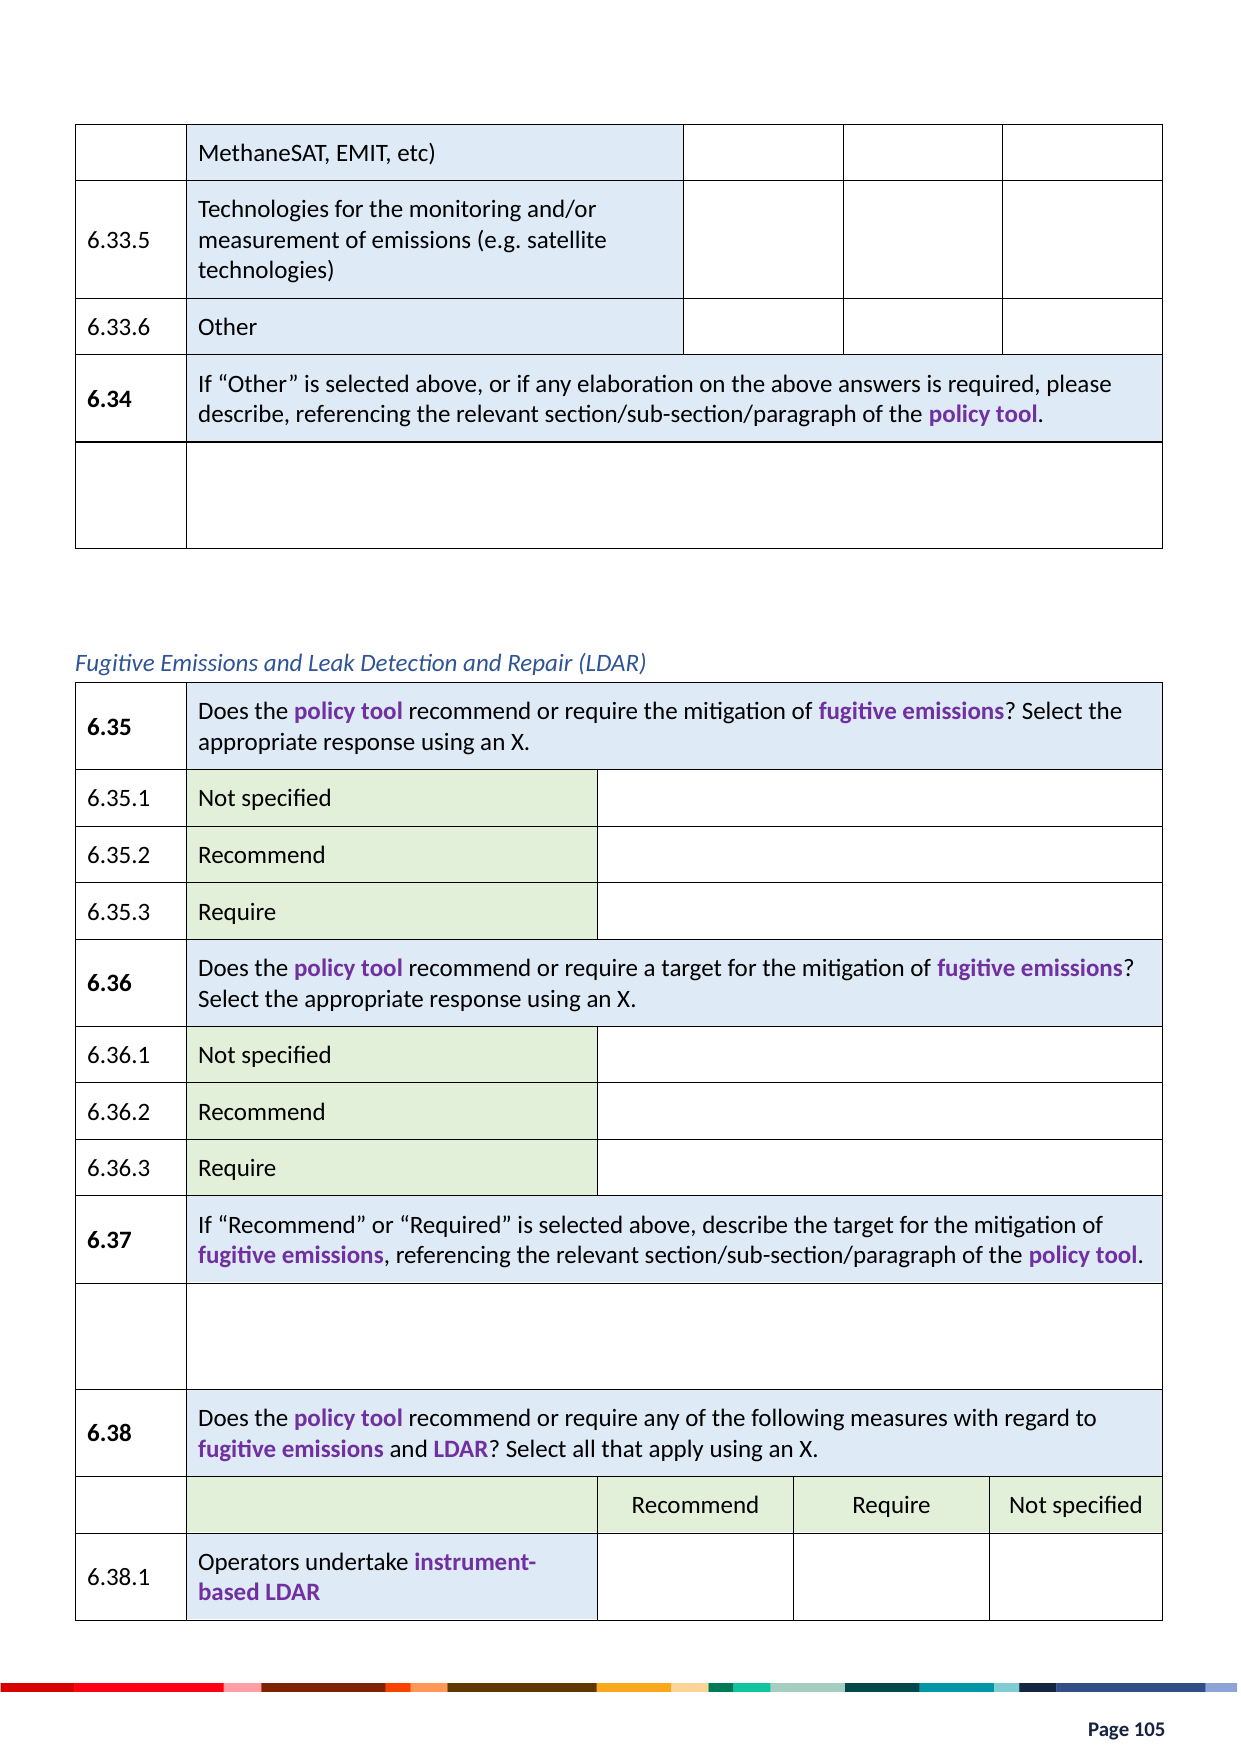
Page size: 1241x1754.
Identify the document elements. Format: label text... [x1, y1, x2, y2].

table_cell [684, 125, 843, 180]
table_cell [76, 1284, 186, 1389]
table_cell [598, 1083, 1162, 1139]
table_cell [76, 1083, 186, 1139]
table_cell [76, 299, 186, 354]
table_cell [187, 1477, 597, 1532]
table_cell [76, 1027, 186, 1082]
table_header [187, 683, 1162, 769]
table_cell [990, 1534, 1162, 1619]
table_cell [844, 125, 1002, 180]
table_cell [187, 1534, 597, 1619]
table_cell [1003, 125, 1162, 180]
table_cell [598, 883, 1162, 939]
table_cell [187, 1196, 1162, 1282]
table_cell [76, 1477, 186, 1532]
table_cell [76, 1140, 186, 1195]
picture [0, 1683, 1236, 1692]
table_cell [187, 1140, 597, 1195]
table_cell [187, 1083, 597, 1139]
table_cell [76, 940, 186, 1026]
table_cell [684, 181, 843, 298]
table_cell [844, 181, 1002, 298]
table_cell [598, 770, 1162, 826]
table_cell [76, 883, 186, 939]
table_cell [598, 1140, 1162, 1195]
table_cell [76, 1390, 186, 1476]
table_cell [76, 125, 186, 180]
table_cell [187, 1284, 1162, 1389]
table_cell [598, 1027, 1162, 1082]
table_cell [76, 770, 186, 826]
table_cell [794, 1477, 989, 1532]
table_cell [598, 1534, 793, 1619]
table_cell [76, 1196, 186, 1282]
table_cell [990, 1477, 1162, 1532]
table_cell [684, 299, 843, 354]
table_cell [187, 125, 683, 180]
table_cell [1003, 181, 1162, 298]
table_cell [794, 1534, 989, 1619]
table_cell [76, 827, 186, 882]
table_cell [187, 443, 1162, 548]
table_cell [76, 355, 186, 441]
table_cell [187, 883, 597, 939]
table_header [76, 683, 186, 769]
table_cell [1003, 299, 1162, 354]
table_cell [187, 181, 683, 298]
subtitle Fugitive Emissions and Leak Detection and Repair (LDAR) [75, 647, 1165, 678]
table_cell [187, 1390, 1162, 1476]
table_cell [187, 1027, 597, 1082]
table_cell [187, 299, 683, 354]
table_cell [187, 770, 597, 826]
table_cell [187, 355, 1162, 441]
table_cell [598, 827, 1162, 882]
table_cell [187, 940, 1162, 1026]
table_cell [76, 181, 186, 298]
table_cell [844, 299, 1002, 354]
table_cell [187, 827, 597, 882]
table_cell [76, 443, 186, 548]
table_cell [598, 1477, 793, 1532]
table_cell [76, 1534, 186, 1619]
